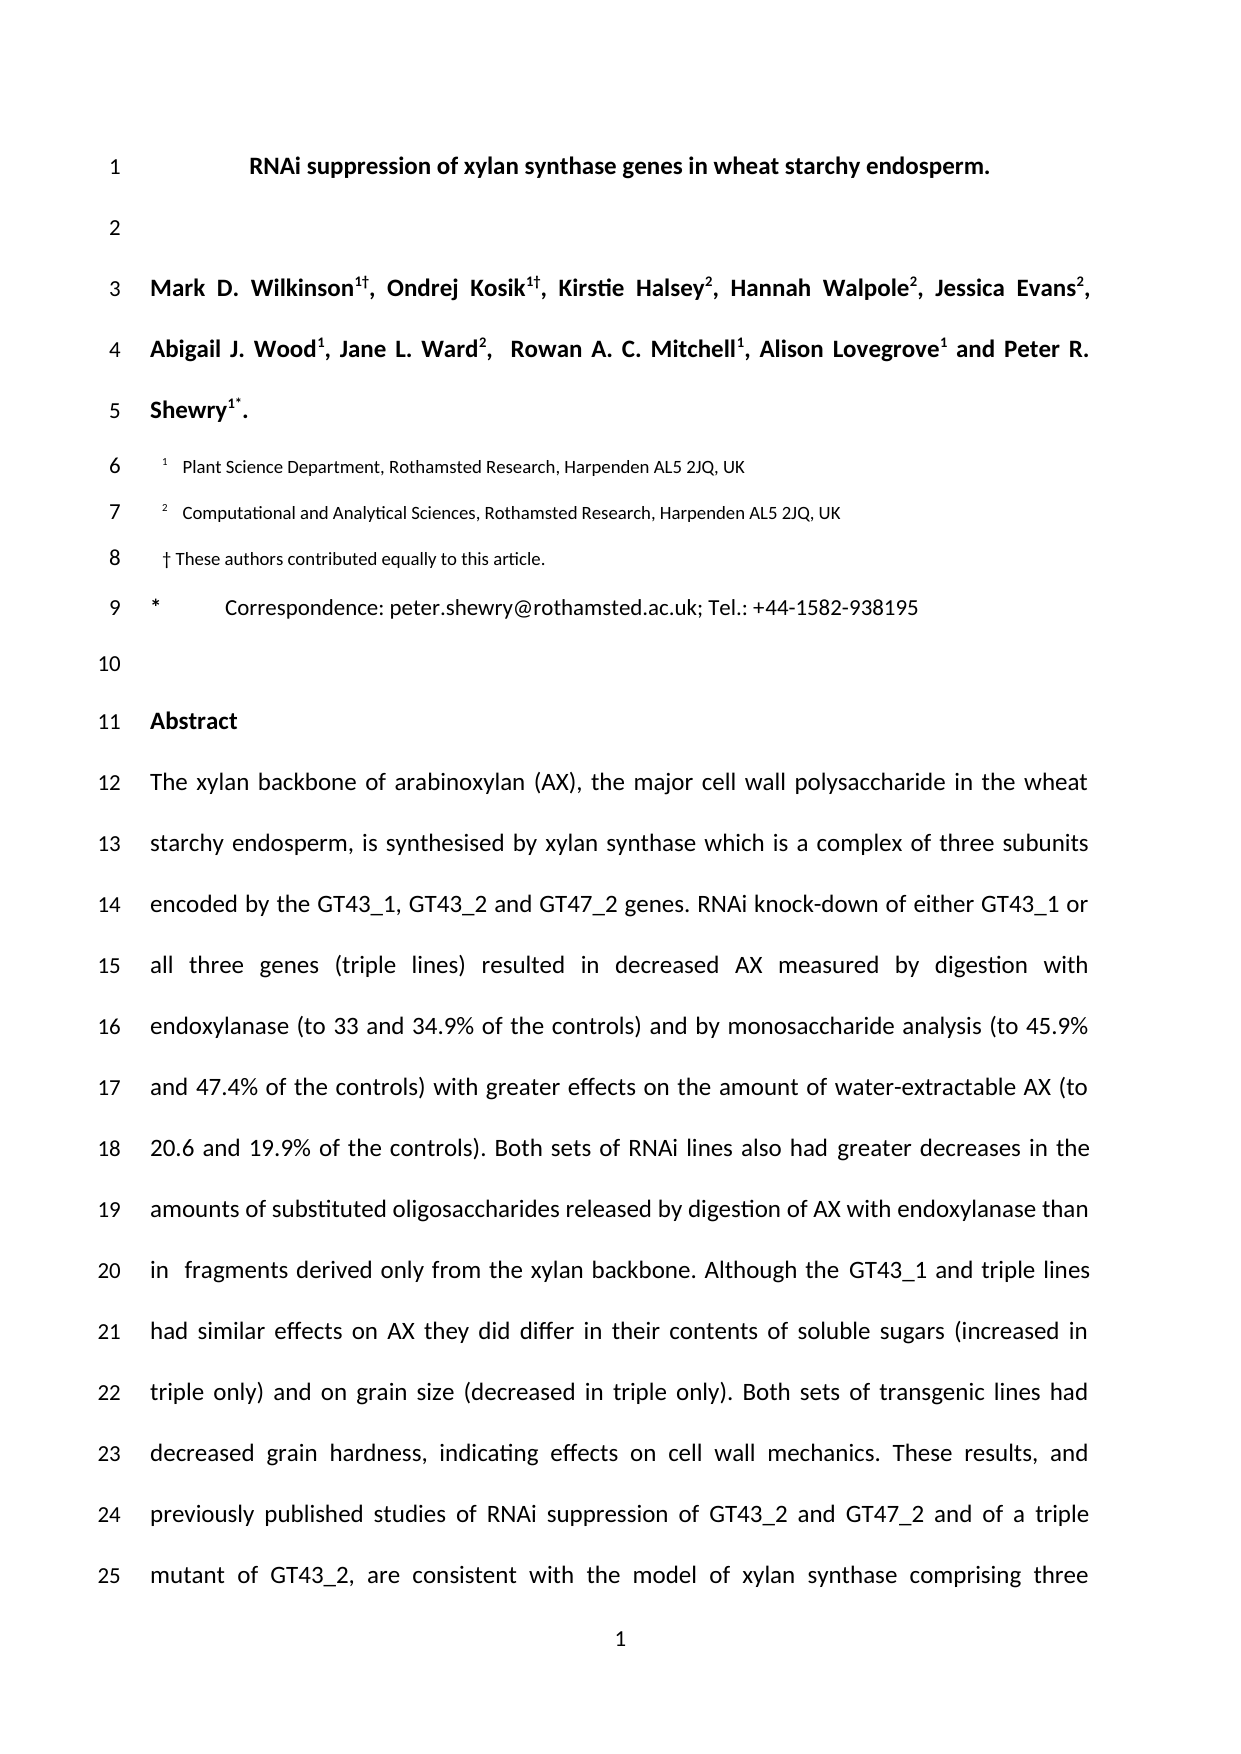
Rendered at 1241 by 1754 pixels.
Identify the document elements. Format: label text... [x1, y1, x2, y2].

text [150, 766, 1090, 1590]
text 1 Plant Science Department, Rothamsted Research, Harpenden AL5 2JQ, UK [162, 455, 1090, 478]
text † These authors contributed equally to this article. [162, 547, 1090, 570]
text Abstract [150, 705, 1090, 735]
text Mark D. Wilkinson1†, Ondrej Kosik1†, Kirstie Halsey2, Hannah Walpole2, Jessica Evans2, Abigail J. Wood1, Jane L. Ward2, Rowan A. C. Mitchell1, Alison Lovegrove1 and Peter R. Shewry1*. [150, 272, 1090, 425]
text RNAi suppression of xylan synthase genes in wheat starchy endosperm. [150, 150, 1090, 181]
text 2 Computational and Analytical Sciences, Rothamsted Research, Harpenden AL5 2JQ, UK [162, 501, 1090, 524]
text * Correspondence: peter.shewry@rothamsted.ac.uk; Tel.: +44-1582-938195 [150, 593, 1090, 621]
